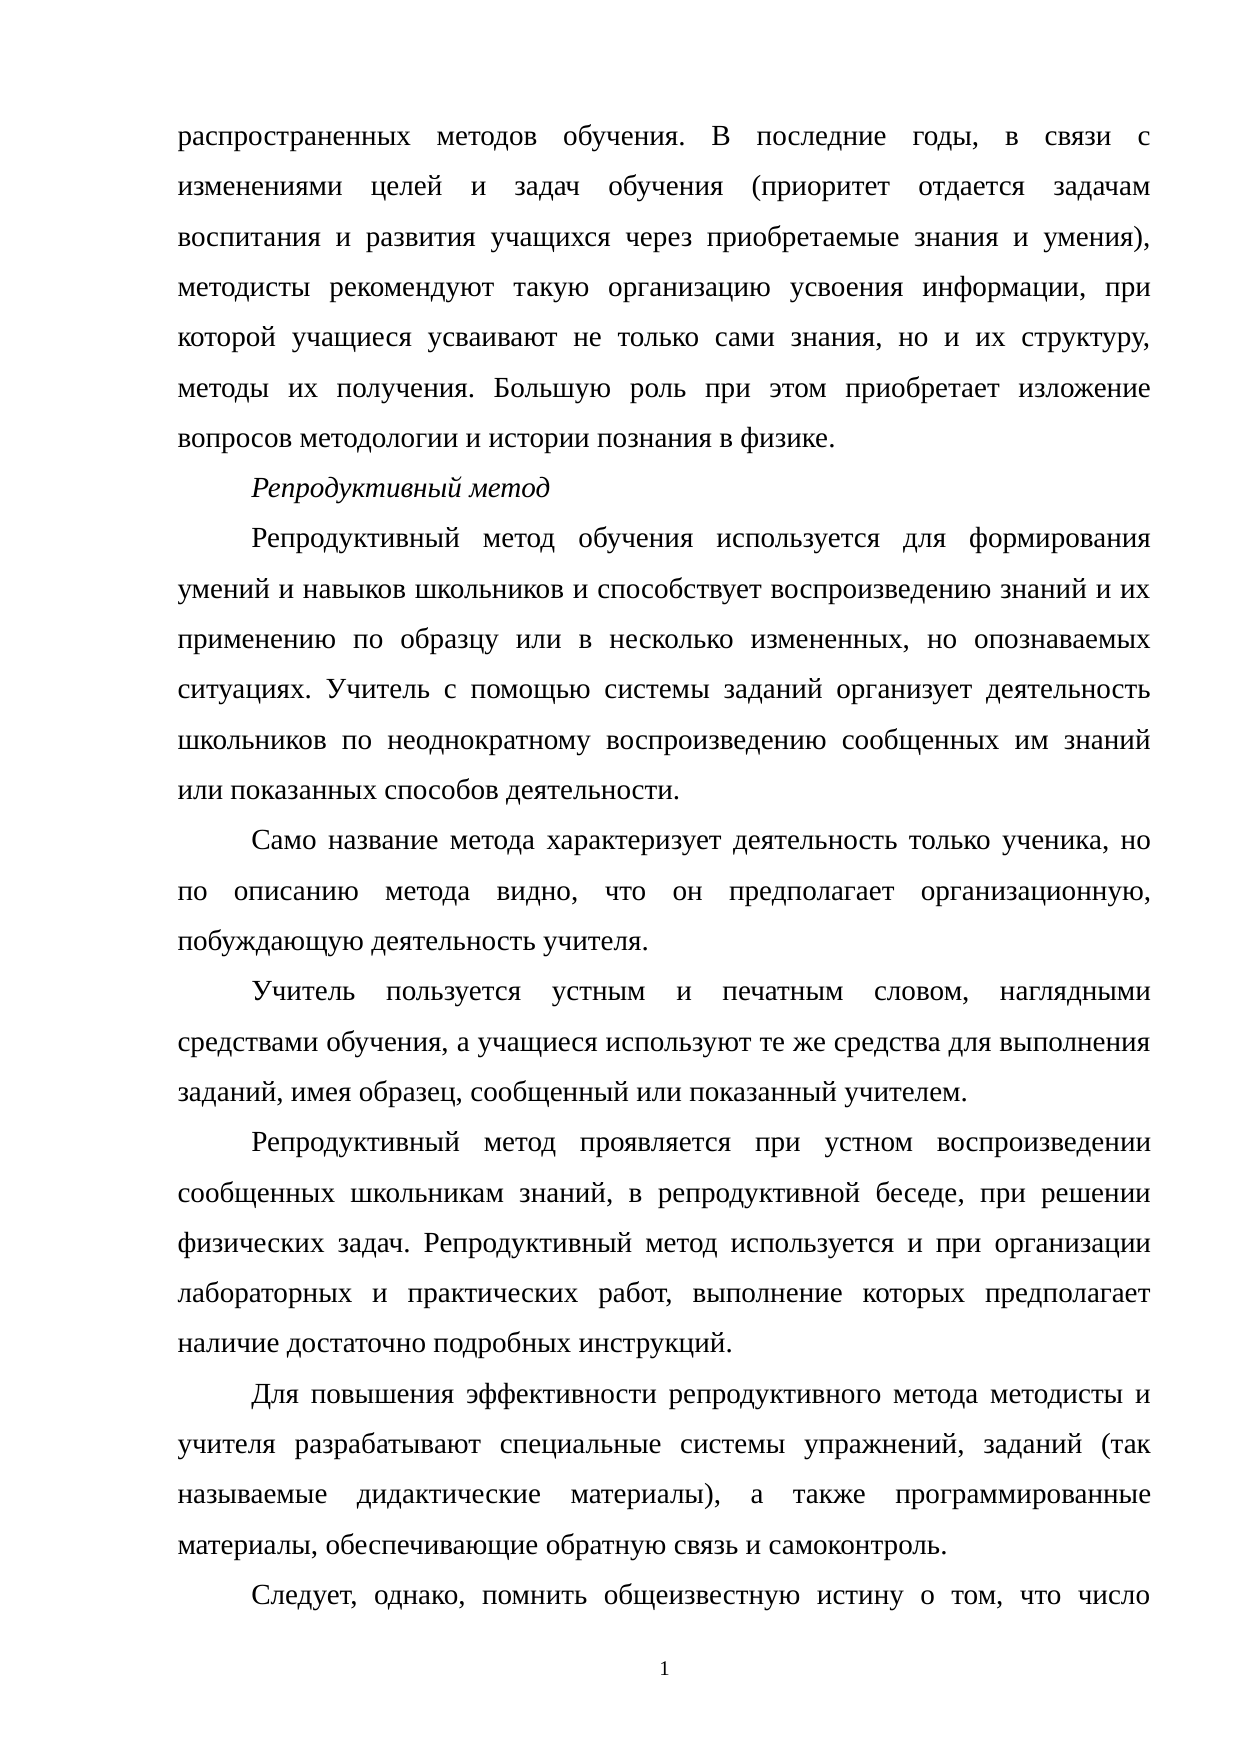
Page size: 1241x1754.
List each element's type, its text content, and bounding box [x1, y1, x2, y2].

text Репродуктивный метод обучения используется для формирования умений и навыков школьников и способствует воспроизведению знаний и их применению по образцу или в несколько измененных, но опознаваемых ситуациях. Учитель с помощью системы заданий организует деятельность школьников по неоднократному воспроизведению сообщенных им знаний или показанных способов деятельности. [177, 521, 1152, 806]
text Репродуктивный метод [177, 470, 1152, 504]
text Учитель пользуется устным и печатным словом, наглядными средствами обучения, а учащиеся используют те же средства для выполнения заданий, имея образец, сообщенный или показанный учителем. [177, 973, 1152, 1108]
text Репродуктивный метод проявляется при устном воспроизведении сообщенных школьникам знаний, в репродуктивной беседе, при решении физических задач. Репродуктивный метод используется и при организации лабораторных и практических работ, выполнение которых предполагает наличие достаточно подробных инструкций. [177, 1124, 1152, 1359]
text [177, 1577, 1152, 1611]
text Само название метода характеризует деятельность только ученика, но по описанию метода видно, что он предполагает организационную, побуждающую деятельность учителя. [177, 822, 1152, 957]
text Для повышения эффективности репродуктивного метода методисты и учителя разрабатывают специальные системы упражнений, заданий (так называемые дидактические материалы), а также программированные материалы, обеспечивающие обратную связь и самоконтроль. [177, 1376, 1152, 1560]
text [177, 118, 1152, 453]
